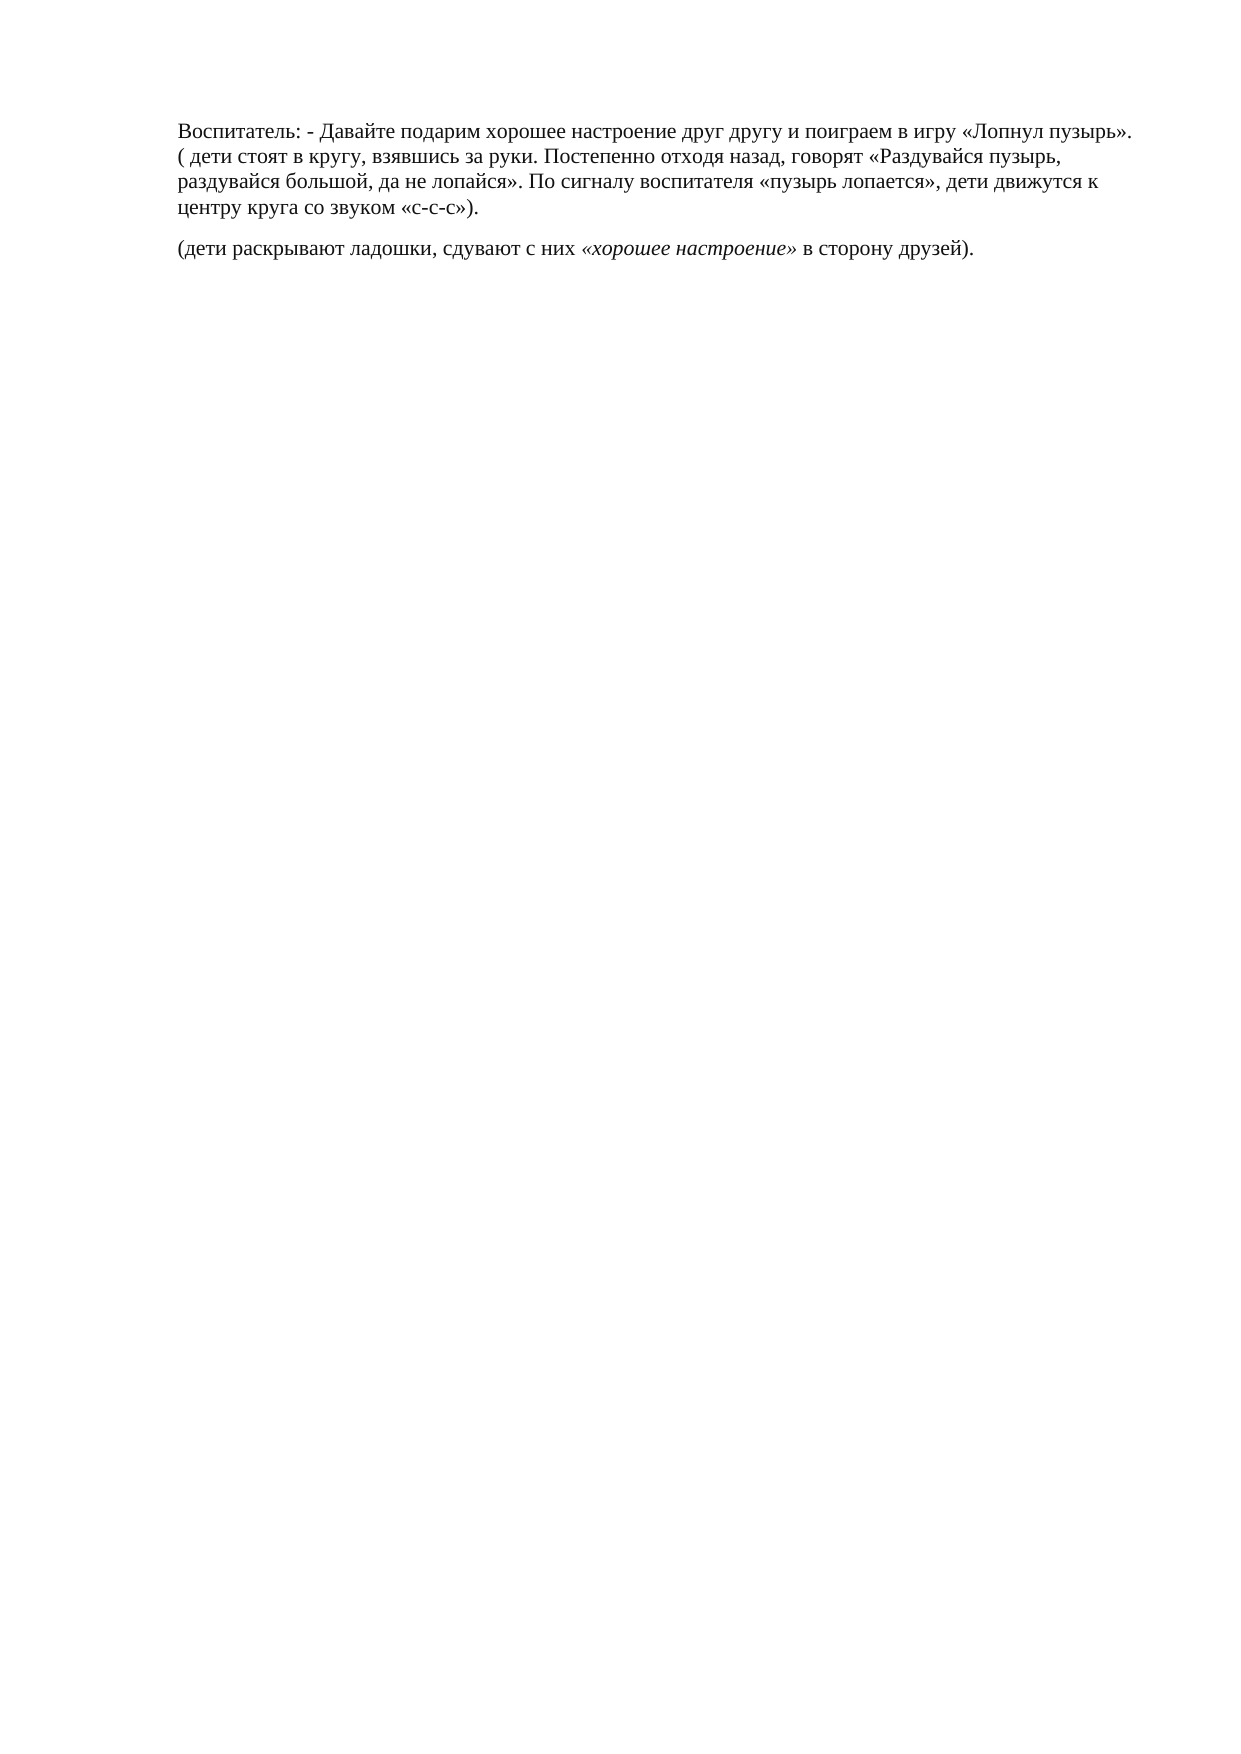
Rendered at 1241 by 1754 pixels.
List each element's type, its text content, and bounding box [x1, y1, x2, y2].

text (дети раскрывают ладошки, сдувают с них «хорошее настроение» в сторону друзей). [177, 234, 1152, 260]
text Воспитатель: - Давайте подарим хорошее настроение друг другу и поиграем в игру «Лопнул пузырь».( дети стоят в кругу, взявшись за руки. Постепенно отходя назад, говорят «Раздувайся пузырь, раздувайся большой, да не лопайся». По сигналу воспитателя «пузырь лопается», дети движутся к центру круга со звуком «с-с-с»). [177, 118, 1152, 219]
